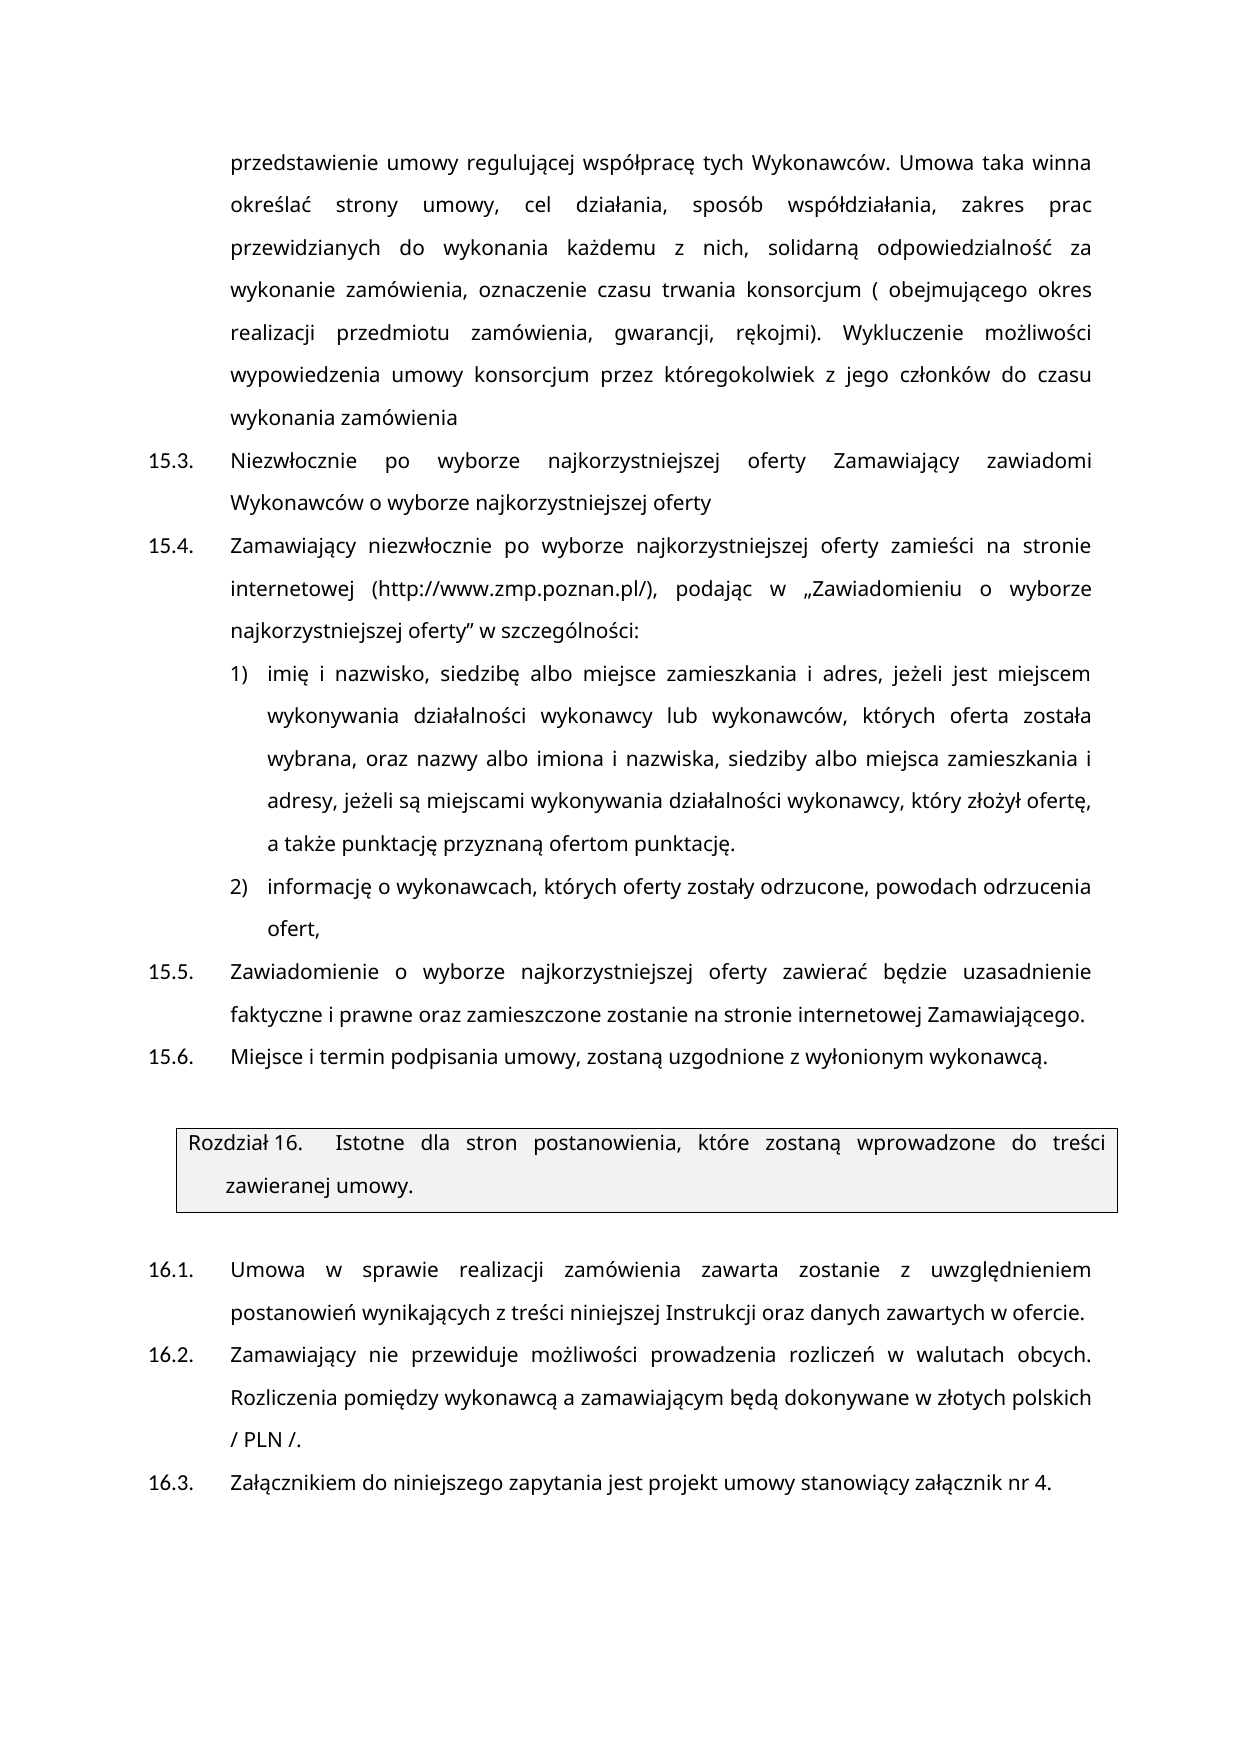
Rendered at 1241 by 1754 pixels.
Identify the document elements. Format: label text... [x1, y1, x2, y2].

table_header Istotne dla stron postanowienia, które zostaną wprowadzone do treści zawieranej umowy. [177, 1129, 1117, 1212]
list Miejsce i termin podpisania umowy, zostaną uzgodnione z wyłonionym wykonawcą. [148, 1042, 1093, 1071]
list Niezwłocznie po wyborze najkorzystniejszej oferty Zamawiający zawiadomi Wykonawców o wyborze najkorzystniejszej oferty [148, 446, 1093, 517]
list Załącznikiem do niniejszego zapytania jest projekt umowy stanowiący załącznik nr 4. [148, 1468, 1093, 1497]
list Zamawiający niezwłocznie po wyborze najkorzystniejszej oferty zamieści na stronie internetowej (http://www.zmp.poznan.pl/), podając w „Zawiadomieniu o wyborze najkorzystniejszej oferty” w szczególności: [148, 531, 1093, 645]
list Zamawiający nie przewiduje możliwości prowadzenia rozliczeń w walutach obcych. Rozliczenia pomiędzy wykonawcą a zamawiającym będą dokonywane w złotych polskich / PLN /. [148, 1340, 1093, 1454]
list informację o wykonawcach, których oferty zostały odrzucone, powodach odrzucenia ofert, [229, 872, 1093, 943]
list Zawiadomienie o wyborze najkorzystniejszej oferty zawierać będzie uzasadnienie faktyczne i prawne oraz zamieszczone zostanie na stronie internetowej Zamawiającego. [148, 957, 1093, 1028]
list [148, 148, 1093, 432]
list imię i nazwisko, siedzibę albo miejsce zamieszkania i adres, jeżeli jest miejscem wykonywania działalności wykonawcy lub wykonawców, których oferta została wybrana, oraz nazwy albo imiona i nazwiska, siedziby albo miejsca zamieszkania i adresy, jeżeli są miejscami wykonywania działalności wykonawcy, który złożył ofertę, a także punktację przyznaną ofertom punktację. [229, 659, 1093, 858]
list Umowa w sprawie realizacji zamówienia zawarta zostanie z uwzględnieniem postanowień wynikających z treści niniejszej Instrukcji oraz danych zawartych w ofercie. [148, 1255, 1093, 1326]
